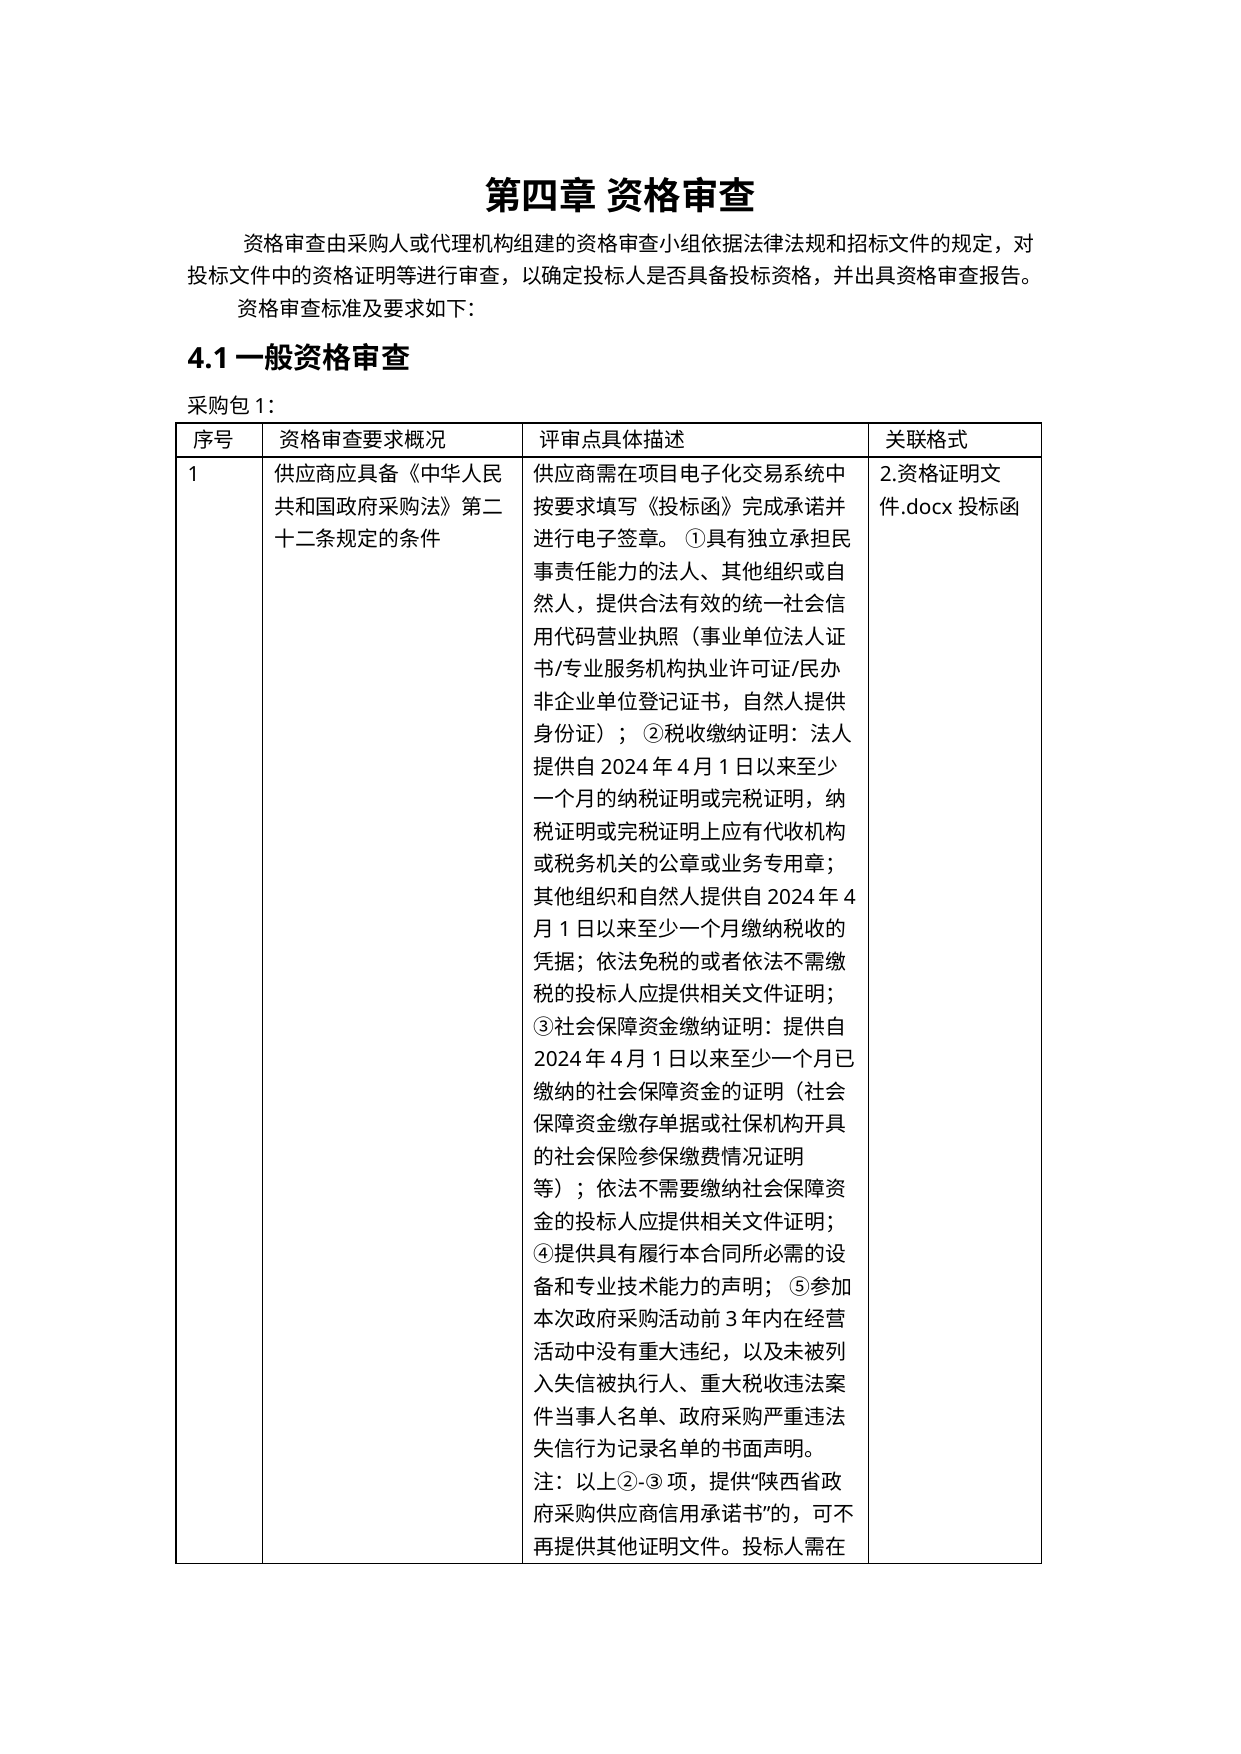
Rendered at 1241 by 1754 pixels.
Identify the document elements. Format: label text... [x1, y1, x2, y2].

table_cell 1 [177, 458, 262, 1563]
text 采购包1： [187, 389, 1053, 422]
table_header 评审点具体描述 [523, 424, 868, 456]
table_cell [263, 458, 522, 1563]
table_header 资格审查要求概况 [263, 424, 522, 456]
text 资格审查标准及要求如下： [187, 292, 1053, 324]
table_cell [523, 458, 868, 1563]
text 第四章 资格审查 [187, 162, 1053, 227]
table_header 序号 [177, 424, 262, 456]
table_header 关联格式 [869, 424, 1041, 456]
table_cell 2.资格证明文件.docx 投标函 [869, 458, 1041, 1563]
text 资格审查由采购人或代理机构组建的资格审查小组依据法律法规和招标文件的规定，对投标文件中的资格证明等进行审查，以确定投标人是否具备投标资格，并出具资格审查报告。 [187, 227, 1053, 292]
text 4.1一般资格审查 [187, 324, 1053, 389]
